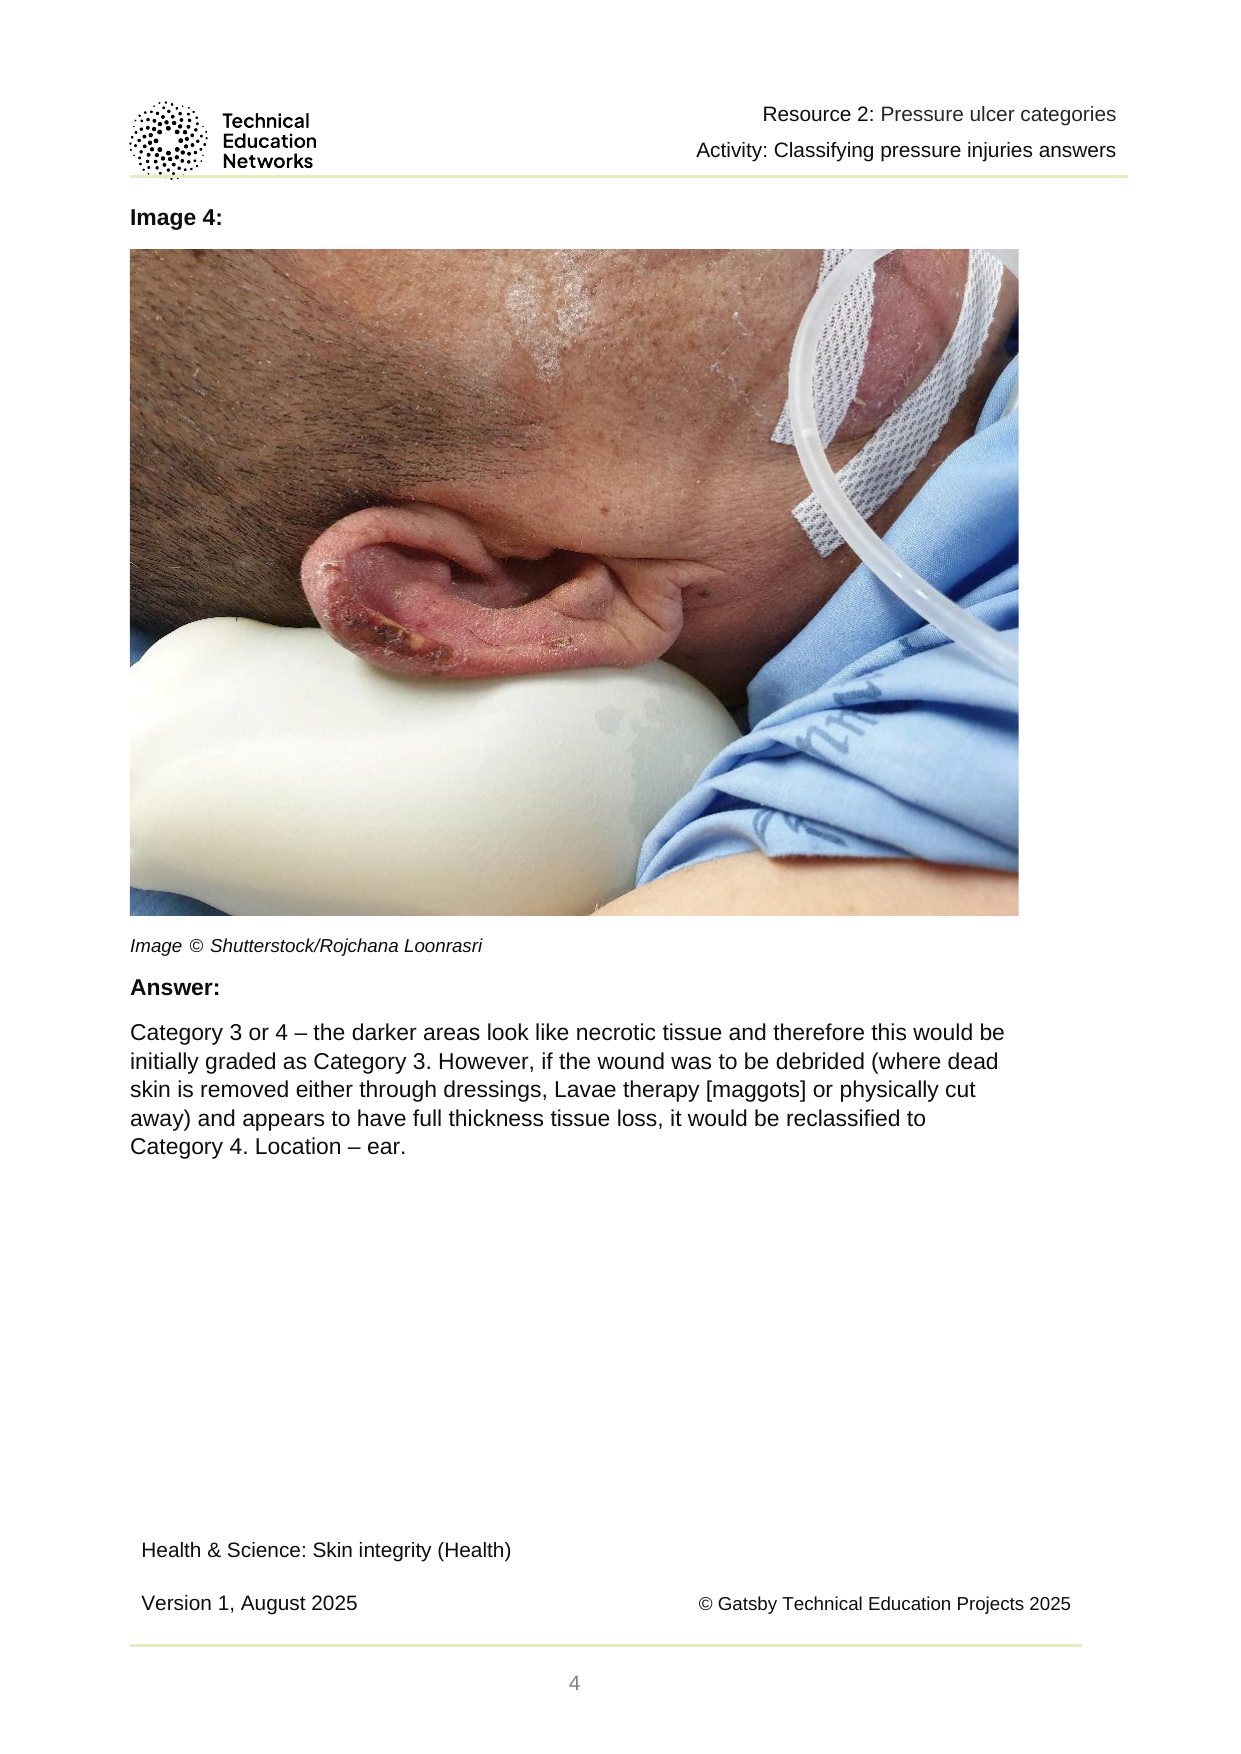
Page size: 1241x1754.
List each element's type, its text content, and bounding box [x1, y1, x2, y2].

text Category 3 or 4 – the darker areas look like necrotic tissue and therefore this would be initially graded as Category 3. However, if the wound was to be debrided (where dead skin is removed either through dressings, Lavae therapy [maggots] or physically cut away) and appears to have full thickness tissue loss, it would be reclassified to Category 4. Location – ear. [130, 1019, 1019, 1159]
text Answer: [130, 974, 1019, 1001]
text Image 4: [130, 204, 1019, 230]
picture [129, 101, 316, 180]
picture [129, 249, 1019, 916]
text Image © Shutterstock/Rojchana Loonrasri [130, 934, 1019, 956]
